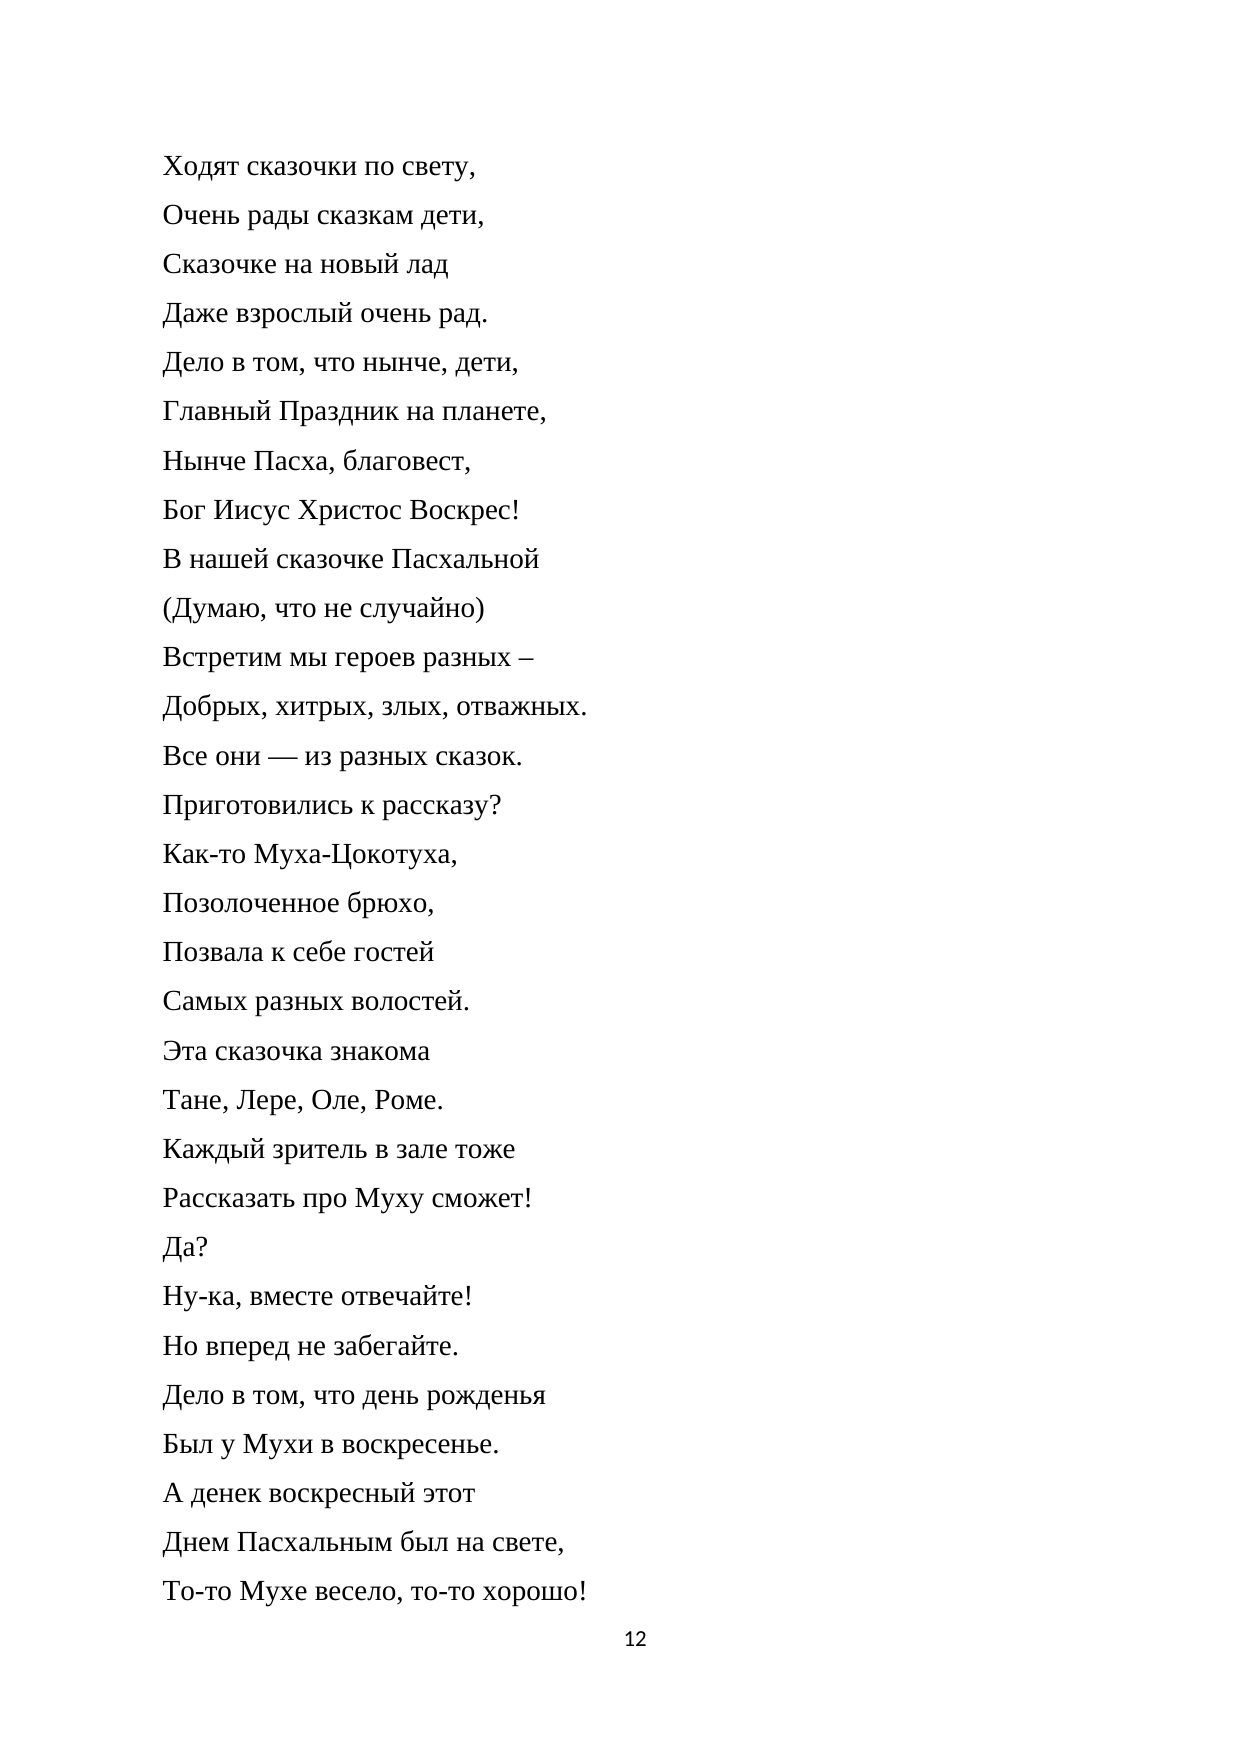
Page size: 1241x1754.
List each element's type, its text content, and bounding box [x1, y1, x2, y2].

text В нашей сказочке Пасхальной [162, 541, 1107, 574]
text Встретим мы героев разных – [162, 639, 1107, 673]
text А денек воскресный этот [162, 1475, 1107, 1509]
text Ходят сказочки по свету, [162, 148, 1107, 181]
text Каждый зритель в зале тоже [162, 1131, 1107, 1164]
text Позолоченное брюхо, [162, 885, 1107, 919]
text Был у Мухи в воскресенье. [162, 1426, 1107, 1459]
text Бог Иисус Христос Воскрес! [162, 492, 1107, 525]
text Позвала к себе гостей [162, 934, 1107, 968]
text Но вперед не забегайте. [162, 1328, 1107, 1361]
text Все они — из разных сказок. [162, 738, 1107, 771]
text Главный Праздник на планете, [162, 393, 1107, 427]
text Днем Пасхальным был на свете, [162, 1524, 1107, 1558]
text Ну-ка, вместе отвечайте! [162, 1278, 1107, 1312]
text Сказочке на новый лад [162, 246, 1107, 279]
text Нынче Пасха, благовест, [162, 443, 1107, 476]
text Дело в том, что нынче, дети, [162, 344, 1107, 378]
text Очень рады сказкам дети, [162, 197, 1107, 230]
text Рассказать про Муху сможет! [162, 1180, 1107, 1214]
text Да? [162, 1229, 1107, 1263]
text Даже взрослый очень рад. [162, 295, 1107, 329]
text Добрых, хитрых, злых, отважных. [162, 688, 1107, 722]
text Как-то Муха-Цокотуха, [162, 836, 1107, 869]
text Самых разных волостей. [162, 983, 1107, 1017]
text Эта сказочка знакома [162, 1033, 1107, 1066]
text То-то Мухе весело, то-то хорошо! [162, 1573, 1107, 1607]
text (Думаю, что не случайно) [162, 590, 1107, 624]
text Приготовились к рассказу? [162, 787, 1107, 820]
text Дело в том, что день рожденья [162, 1377, 1107, 1410]
text Тане, Лере, Оле, Роме. [162, 1082, 1107, 1115]
